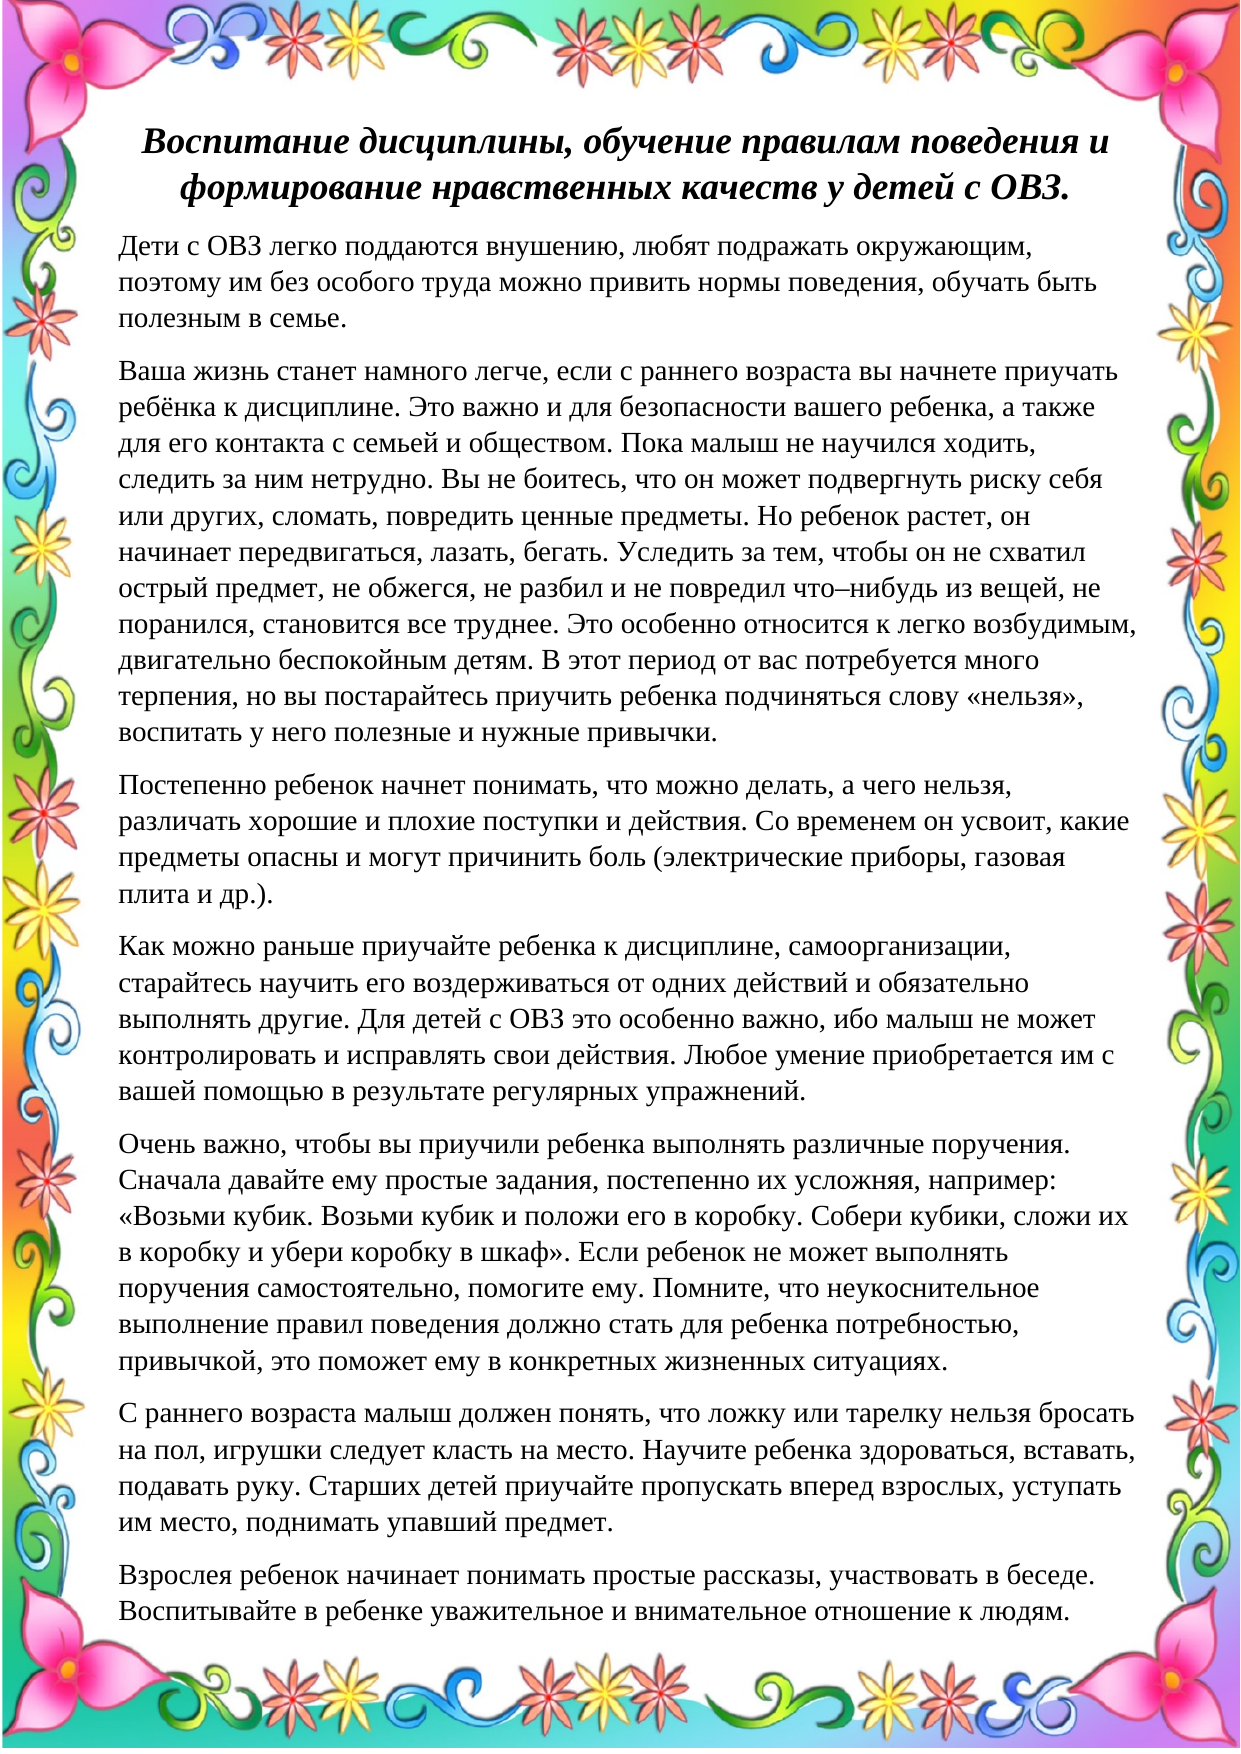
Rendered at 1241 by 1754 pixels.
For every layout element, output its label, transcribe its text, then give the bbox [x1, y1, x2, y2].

text Очень важно, чтобы вы приучили ребенка выполнять различные поручения. Сначала давайте ему простые задания, постепенно их усложняя, например: «Возьми кубик. Возьми кубик и положи его в коробку. Собери кубики, сложи их в коробку и убери коробку в шкаф». Если ребенок не может выполнять поручения самостоятельно, помогите ему. Помните, что неукоснительное выполнение правил поведения должно стать для ребенка потребностью, привычкой, это поможет ему в конкретных жизненных ситуациях. [118, 1126, 1137, 1376]
text Дети с ОВЗ легко поддаются внушению, любят подражать окружающим, поэтому им без особого труда можно привить нормы поведения, обучать быть полезным в семье. [118, 228, 1137, 334]
text Воспитание дисциплины, обучение правилам поведения и формирование нравственных качеств у детей с ОВЗ. [118, 118, 1137, 208]
picture [2, 0, 1241, 1748]
text С раннего возраста малыш должен понять, что ложку или тарелку нельзя бросать на пол, игрушки следует класть на место. Научите ребенка здороваться, вставать, подавать руку. Старших детей приучайте пропускать вперед взрослых, уступать им место, поднимать упавший предмет. [118, 1396, 1137, 1538]
text Как можно раньше приучайте ребенка к дисциплине, самоорганизации, старайтесь научить его воздерживаться от одних действий и обязательно выполнять другие. Для детей с ОВЗ это особенно важно, ибо малыш не может контролировать и исправлять свои действия. Любое умение приобретается им с вашей помощью в результате регулярных упражнений. [118, 928, 1137, 1107]
text Ваша жизнь станет намного легче, если с раннего возраста вы начнете приучать ребёнка к дисциплине. Это важно и для безопасности вашего ребенка, а также для его контакта с семьей и обществом. Пока малыш не научился ходить, следить за ним нетрудно. Вы не боитесь, что он может подвергнуть риску себя или других, сломать, повредить ценные предметы. Но ребенок растет, он начинает передвигаться, лазать, бегать. Уследить за тем, чтобы он не схватил острый предмет, не обжегся, не разбил и не повредил что–нибудь из вещей, не поранился, становится все труднее. Это особенно относится к легко возбудимым, двигательно беспокойным детям. В этот период от вас потребуется много терпения, но вы постарайтесь приучить ребенка подчиняться слову «нельзя», воспитать у него полезные и нужные привычки. [118, 353, 1137, 748]
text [118, 1557, 1137, 1627]
text Постепенно ребенок начнет понимать, что можно делать, а чего нельзя, различать хорошие и плохие поступки и действия. Со временем он усвоит, какие предметы опасны и могут причинить боль (электрические приборы, газовая плита и др.). [118, 767, 1137, 909]
